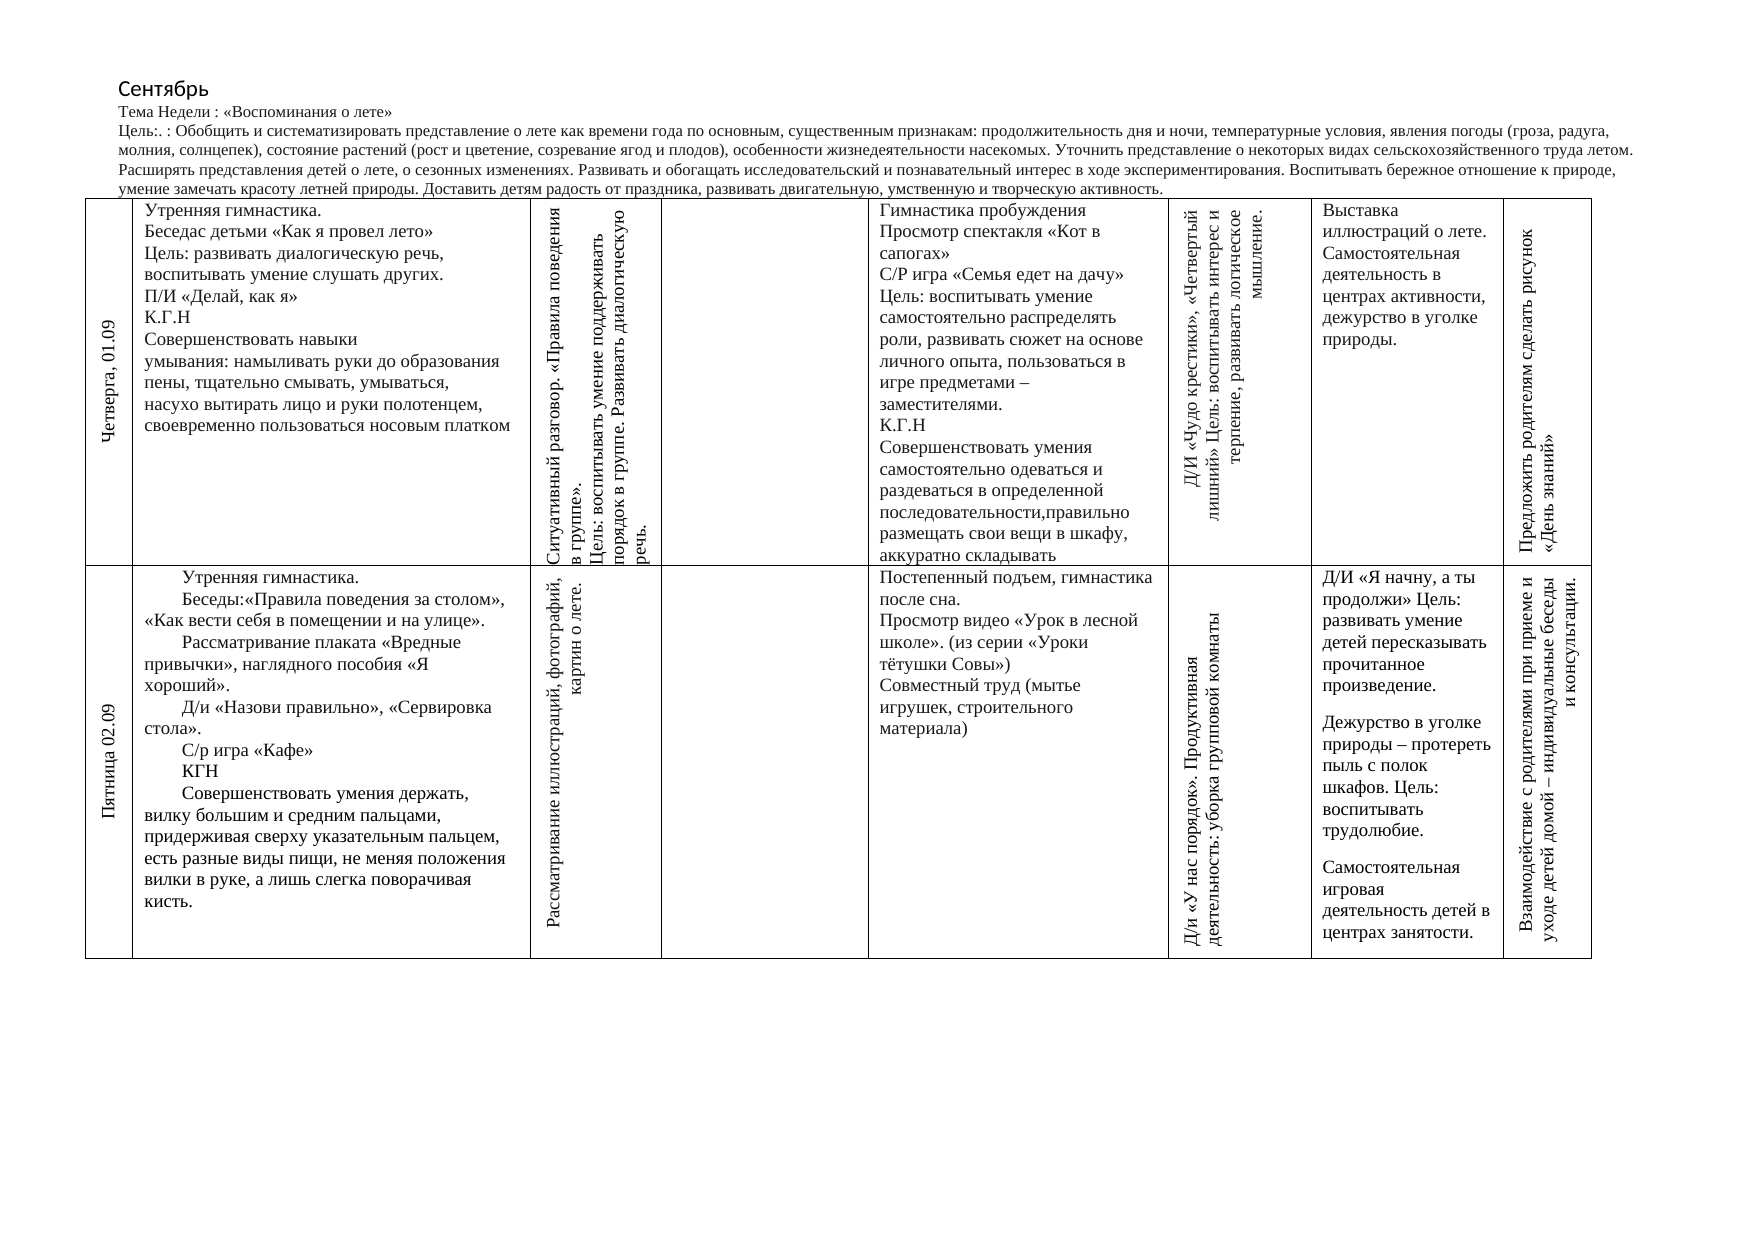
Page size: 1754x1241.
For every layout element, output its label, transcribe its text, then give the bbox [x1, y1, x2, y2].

table_header Д/И «Чудо крестики», «Четвертый лишний» Цель: воспитывать интерес и терпение, развивать логическое мышление. [1169, 199, 1311, 565]
table_cell Рассматривание иллюстраций, фотографий, картин о лете. [531, 566, 661, 958]
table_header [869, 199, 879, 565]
table_header Выставка иллюстраций о лете. Самостоятельная деятельность в центрах активности, дежурство в уголке природы. [1312, 199, 1503, 565]
table_cell Пятница 02.09 [86, 566, 132, 958]
text Тема Недели : «Воспоминания о лете» [118, 102, 1636, 121]
text Цель:. : Обобщить и систематизировать представление о лете как времени года по основным, существенным признакам: продолжительность дня и ночи, температурные условия, явления погоды (гроза, радуга, молния, солнцепек), состояние растений (рост и цветение, созревание ягод и плодов), особенности жизнедеятельности насекомых. Уточнить представление о некоторых видах сельскохозяйственного труда летом. Расширять представления детей о лете, о сезонных изменениях. Развивать и обогащать исследовательский и познавательный интерес в ходе экспериментирования. Воспитывать бережное отношение к природе, умение замечать красоту летней природы. Доставить детям радость от праздника, развивать двигательную, умственную и творческую активность. [118, 121, 1636, 198]
table_cell Д/и «У нас порядок». Продуктивная деятельность: уборка групповой комнаты [1169, 566, 1311, 958]
table_cell Постепенный подъем, гимнастика после сна. Просмотр видео «Урок в лесной школе». (из серии «Уроки тётушки Совы») Совместный труд (мытье игрушек, строительного материала) [869, 566, 1168, 958]
table_cell [662, 566, 868, 958]
table_header Предложить родителям сделать рисунок «День знаний» [1504, 199, 1591, 565]
table_cell Взаимодействие с родителями при приеме и уходе детей домой – индивидуальные беседы и консультации. [1504, 566, 1591, 958]
table_header [662, 199, 868, 565]
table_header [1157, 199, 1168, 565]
table_header Утренняя гимнастика. Беседас детьми «Как я провел лето» Цель: развивать диалогическую речь, воспитывать умение слушать других. П/И «Делай, как я» К.Г.Н Совершенствовать навыки умывания: намыливать руки до образования пены, тщательно смывать, умываться, насухо вытирать лицо и руки полотенцем, своевременно пользоваться носовым платком [133, 199, 530, 565]
table_header Четверга, 01.09 [86, 199, 132, 565]
table_cell Утренняя гимнастика. Беседы:«Правила поведения за столом», «Как вести себя в помещении и на улице». Рассматривание плаката «Вредные привычки», наглядного пособия «Я хороший». Д/и «Назови правильно», «Сервировка стола». С/р игра «Кафе» КГН Совершенствовать умения держать, вилку большим и средним пальцами, придерживая сверху указательным пальцем, есть разные виды пищи, не меняя положения вилки в руке, а лишь слегка поворачивая кисть. [133, 566, 530, 958]
table_cell Д/И «Я начну, а ты продолжи» Цель: развивать умение детей пересказывать прочитанное произведение. Дежурство в уголке природы – протереть пыль с полок шкафов. Цель: воспитывать трудолюбие. Самостоятельная игровая деятельность детей в центрах занятости. [1312, 566, 1503, 958]
